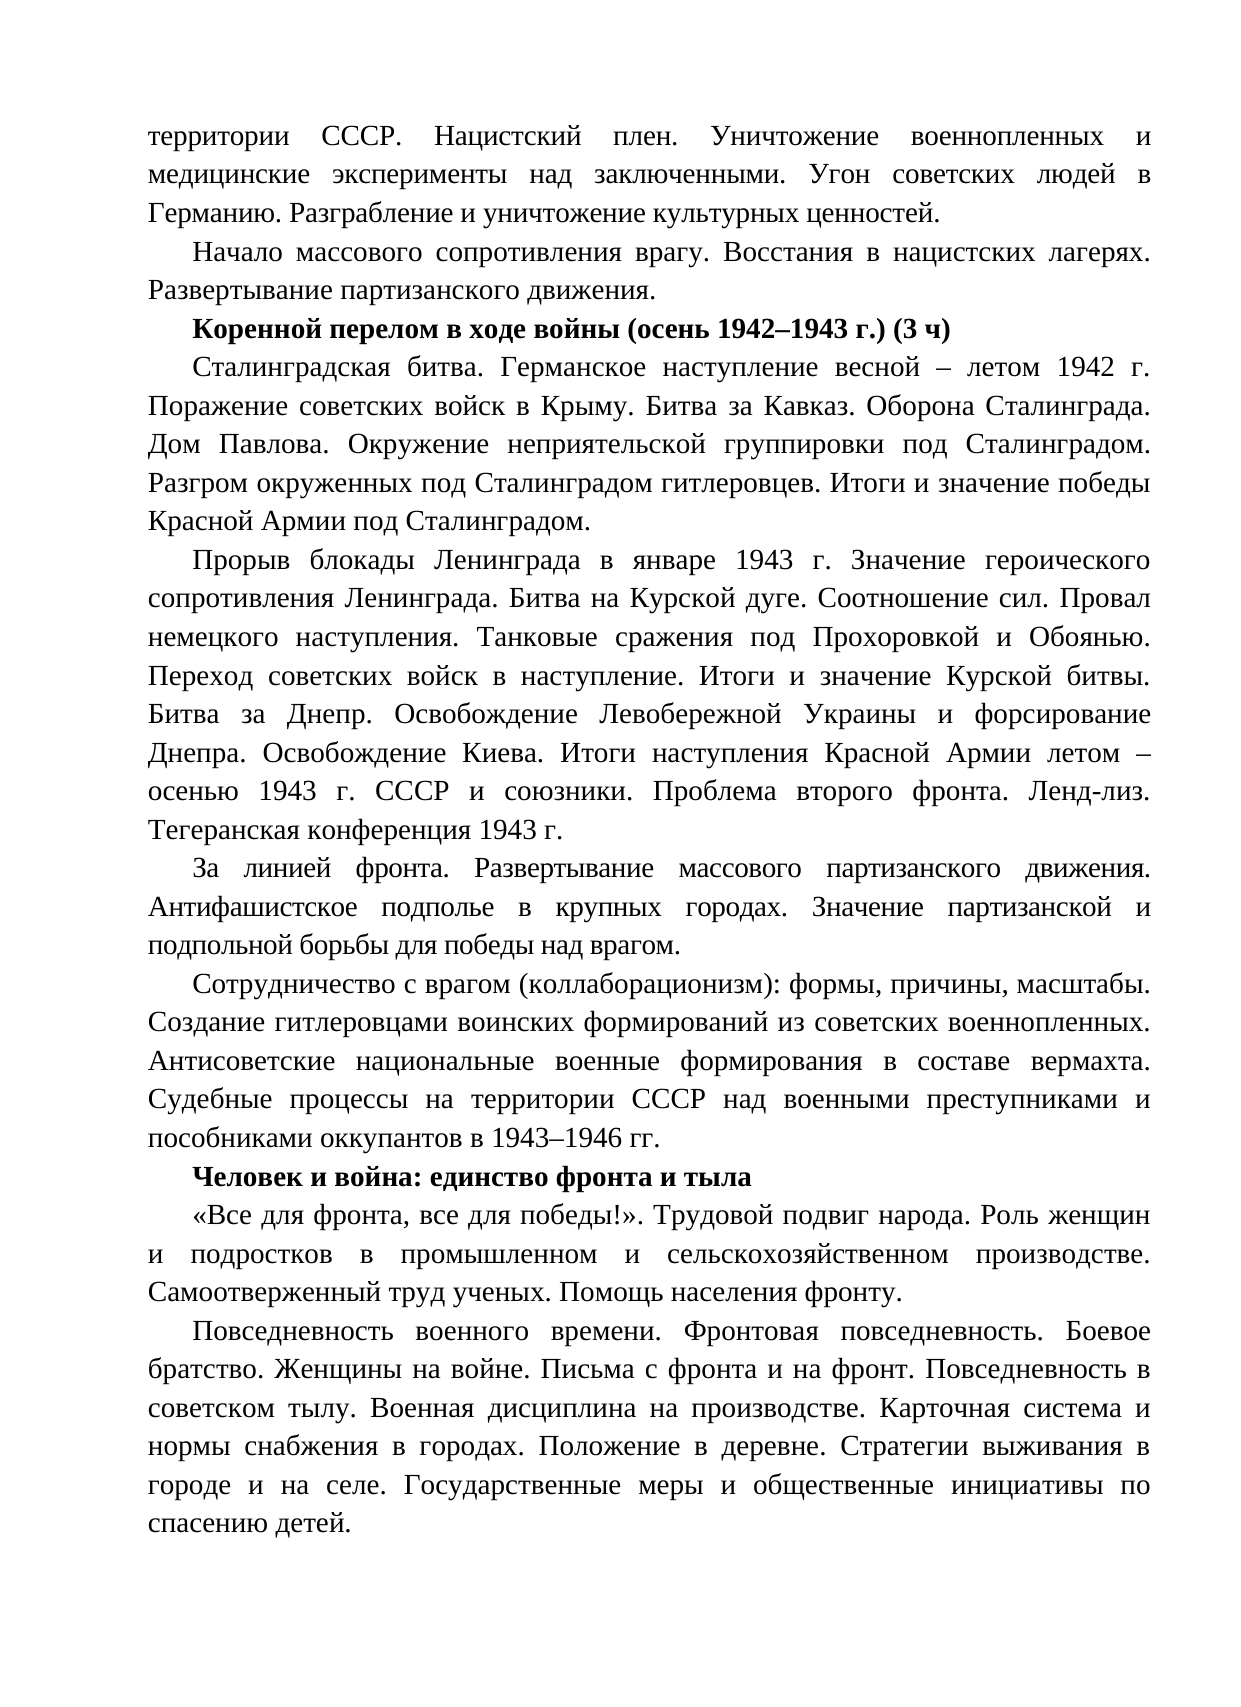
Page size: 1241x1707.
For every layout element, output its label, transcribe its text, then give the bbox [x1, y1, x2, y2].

text Коренной перелом в ходе войны (осень 1942–1943 г.) (3 ч) [148, 311, 1152, 344]
text Начало массового сопротивления врагу. Восстания в нацистских лагерях. Развертывание партизанского движения. [148, 234, 1152, 306]
text Прорыв блокады Ленинграда в январе 1943 г. Значение героического сопротивления Ленинграда. Битва на Курской дуге. Соотношение сил. Провал немецкого наступления. Танковые сражения под Прохоровкой и Обоянью. Переход советских войск в наступление. Итоги и значение Курской битвы. Битва за Днепр. Освобождение Левобережной Украины и форсирование Днепра. Освобождение Киева. Итоги наступления Красной Армии летом – осенью 1943 г. СССР и союзники. Проблема второго фронта. Ленд-лиз. Тегеранская конференция 1943 г. [148, 542, 1152, 845]
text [148, 118, 1152, 229]
text Сталинградская битва. Германское наступление весной – летом 1942 г. Поражение советских войск в Крыму. Битва за Кавказ. Оборона Сталинграда. Дом Павлова. Окружение неприятельской группировки под Сталинградом. Разгром окруженных под Сталинградом гитлеровцев. Итоги и значение победы Красной Армии под Сталинградом. [148, 349, 1152, 537]
text Человек и война: единство фронта и тыла [148, 1159, 1152, 1192]
text Повседневность военного времени. Фронтовая повседневность. Боевое братство. Женщины на войне. Письма с фронта и на фронт. Повседневность в советском тылу. Военная дисциплина на производстве. Карточная система и нормы снабжения в городах. Положение в деревне. Стратегии выживания в городе и на селе. Государственные меры и общественные инициативы по спасению детей. [148, 1313, 1152, 1539]
text За линией фронта. Развертывание массового партизанского движения. Антифашистское подполье в крупных городах. Значение партизанской и подпольной борьбы для победы над врагом. [148, 850, 1152, 961]
text «Все для фронта, все для победы!». Трудовой подвиг народа. Роль женщин и подростков в промышленном и сельскохозяйственном производстве. Самоотверженный труд ученых. Помощь населения фронту. [148, 1197, 1152, 1308]
text Сотрудничество с врагом (коллаборационизм): формы, причины, масштабы. Создание гитлеровцами воинских формирований из советских военнопленных. Антисоветские национальные военные формирования в составе вермахта. Судебные процессы на территории СССР над военными преступниками и пособниками оккупантов в 1943–1946 гг. [148, 966, 1152, 1154]
